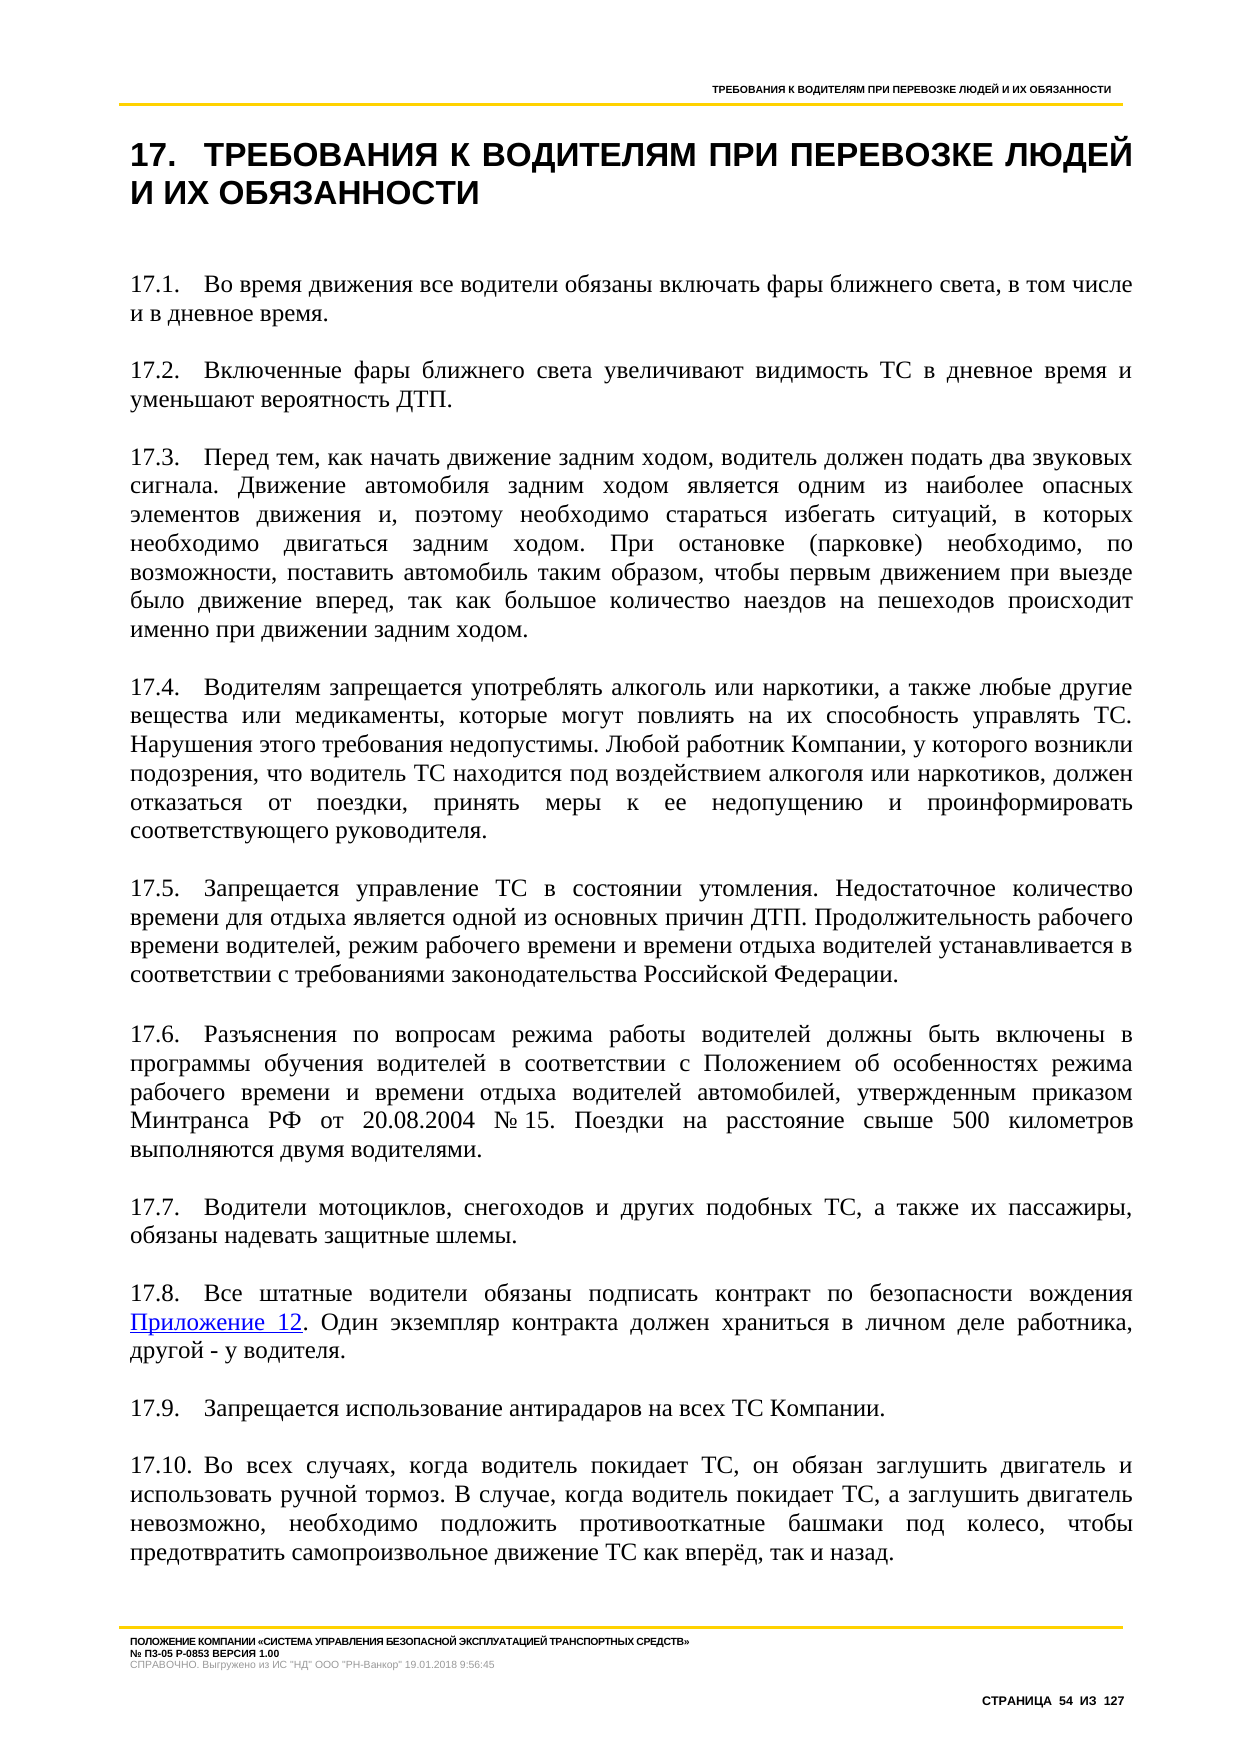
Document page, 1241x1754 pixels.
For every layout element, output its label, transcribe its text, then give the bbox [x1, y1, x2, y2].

list Запрещается управление ТС в состоянии утомления. Недостаточное количество времени для отдыха является одной из основных причин ДТП. Продолжительность рабочего времени водителей, режим рабочего времени и времени отдыха водителей устанавливается в соответствии с требованиями законодательства Российской Федерации. [130, 873, 1134, 988]
list Запрещается использование антирадаров на всех ТС Компании. [130, 1393, 1134, 1422]
list Во время движения все водители обязаны включать фары ближнего света, в том числе и в дневное время. [130, 269, 1134, 327]
list Перед тем, как начать движение задним ходом, водитель должен подать два звуковых сигнала. Движение автомобиля задним ходом является одним из наиболее опасных элементов движения и, поэтому необходимо стараться избегать ситуаций, в которых необходимо двигаться задним ходом. При остановке (парковке) необходимо, по возможности, поставить автомобиль таким образом, чтобы первым движением при выезде было движение вперед, так как большое количество наездов на пешеходов происходит именно при движении задним ходом. [130, 442, 1134, 643]
list Включенные фары ближнего света увеличивают видимость ТС в дневное время и уменьшают вероятность ДТП. [130, 356, 1134, 413]
list ТРЕБОВАНИЯ К ВОДИТЕЛЯМ ПРИ ПЕРЕВОЗКЕ ЛЮДЕЙ И ИХ ОБЯЗАННОСТИ [130, 135, 1134, 212]
list Все штатные водители обязаны подписать контракт по безопасности вождения Приложение 12. Один экземпляр контракта должен храниться в личном деле работника, другой - у водителя. [130, 1278, 1134, 1364]
list Разъяснения по вопросам режима работы водителей должны быть включены в программы обучения водителей в соответствии с Положением об особенностях режима рабочего времени и времени отдыха водителей автомобилей, утвержденным приказом Минтранса РФ от 20.08.2004 № 15. Поездки на расстояние свыше 500 километров выполняются двумя водителями. [130, 1019, 1134, 1163]
list Во всех случаях, когда водитель покидает ТС, он обязан заглушить двигатель и использовать ручной тормоз. В случае, когда водитель покидает ТС, а заглушить двигатель невозможно, необходимо подложить противооткатные башмаки под колесо, чтобы предотвратить самопроизвольное движение ТС как вперёд, так и назад. [130, 1451, 1134, 1566]
list Водители мотоциклов, снегоходов и других подобных ТС, а также их пассажиры, обязаны надевать защитные шлемы. [130, 1192, 1134, 1249]
list Водителям запрещается употреблять алкоголь или наркотики, а также любые другие вещества или медикаменты, которые могут повлиять на их способность управлять ТС. Нарушения этого требования недопустимы. Любой работник Компании, у которого возникли подозрения, что водитель ТС находится под воздействием алкоголя или наркотиков, должен отказаться от поездки, принять меры к ее недопущению и проинформировать соответствующего руководителя. [130, 672, 1134, 844]
